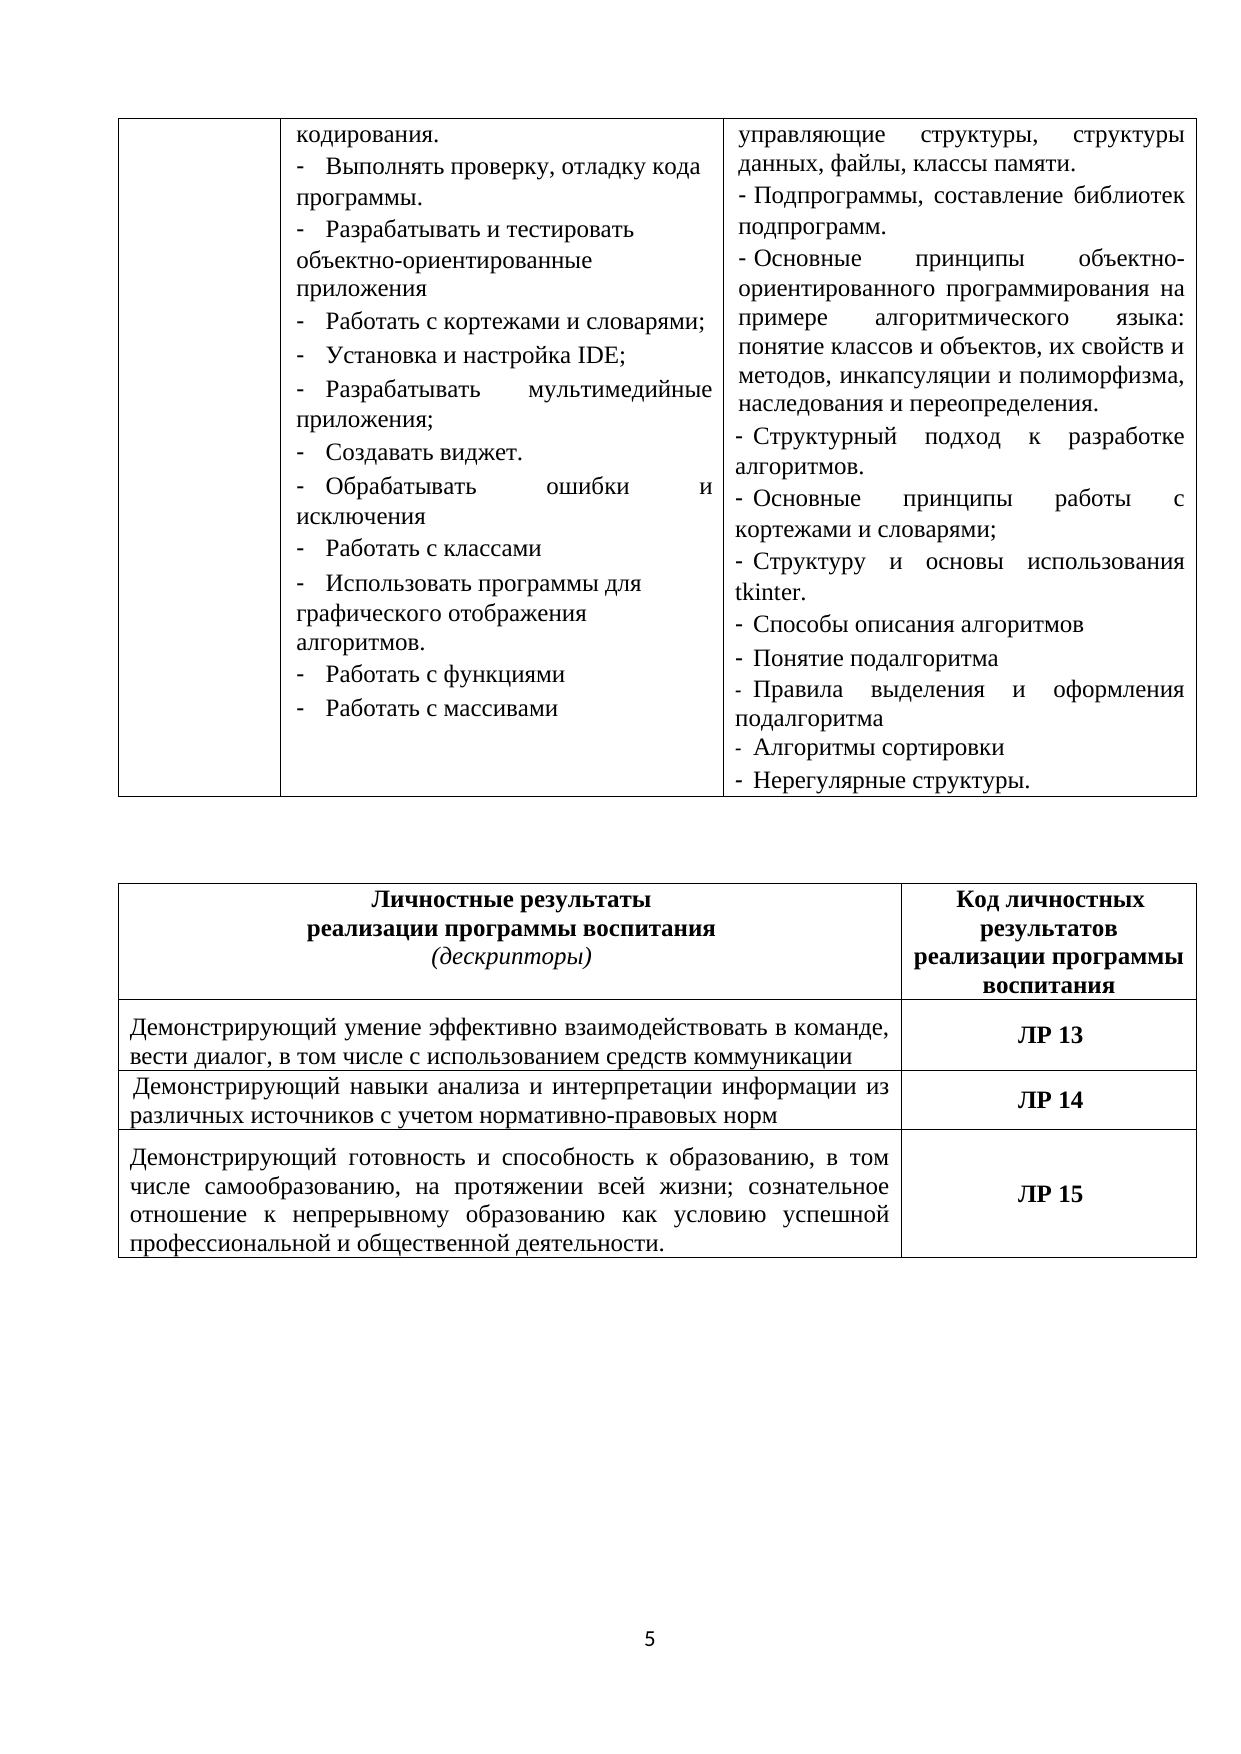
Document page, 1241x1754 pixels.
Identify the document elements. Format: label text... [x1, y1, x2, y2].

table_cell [724, 119, 1196, 796]
table_cell ЛР 15 [902, 1130, 1196, 1257]
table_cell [281, 119, 723, 796]
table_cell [119, 119, 280, 796]
table_cell ЛР 14 [902, 1071, 1196, 1128]
table_header Личностные результаты реализации программы воспитания (дескрипторы) [119, 884, 901, 999]
table_header Код личностных результатов реализации программы воспитания [902, 884, 1196, 999]
table_cell Демонстрирующий умение эффективно взаимодействовать в команде, вести диалог, в том числе с использованием средств коммуникации [119, 1000, 901, 1070]
table_cell Демонстрирующий готовность и способность к образованию, в том числе самообразованию, на протяжении всей жизни; сознательное отношение к непрерывному образованию как условию успешной профессиональной и общественной деятельности. [119, 1130, 901, 1257]
table_cell Демонстрирующий навыки анализа и интерпретации информации из различных источников с учетом нормативно-правовых норм [119, 1071, 901, 1128]
table_cell ЛР 13 [902, 1000, 1196, 1070]
